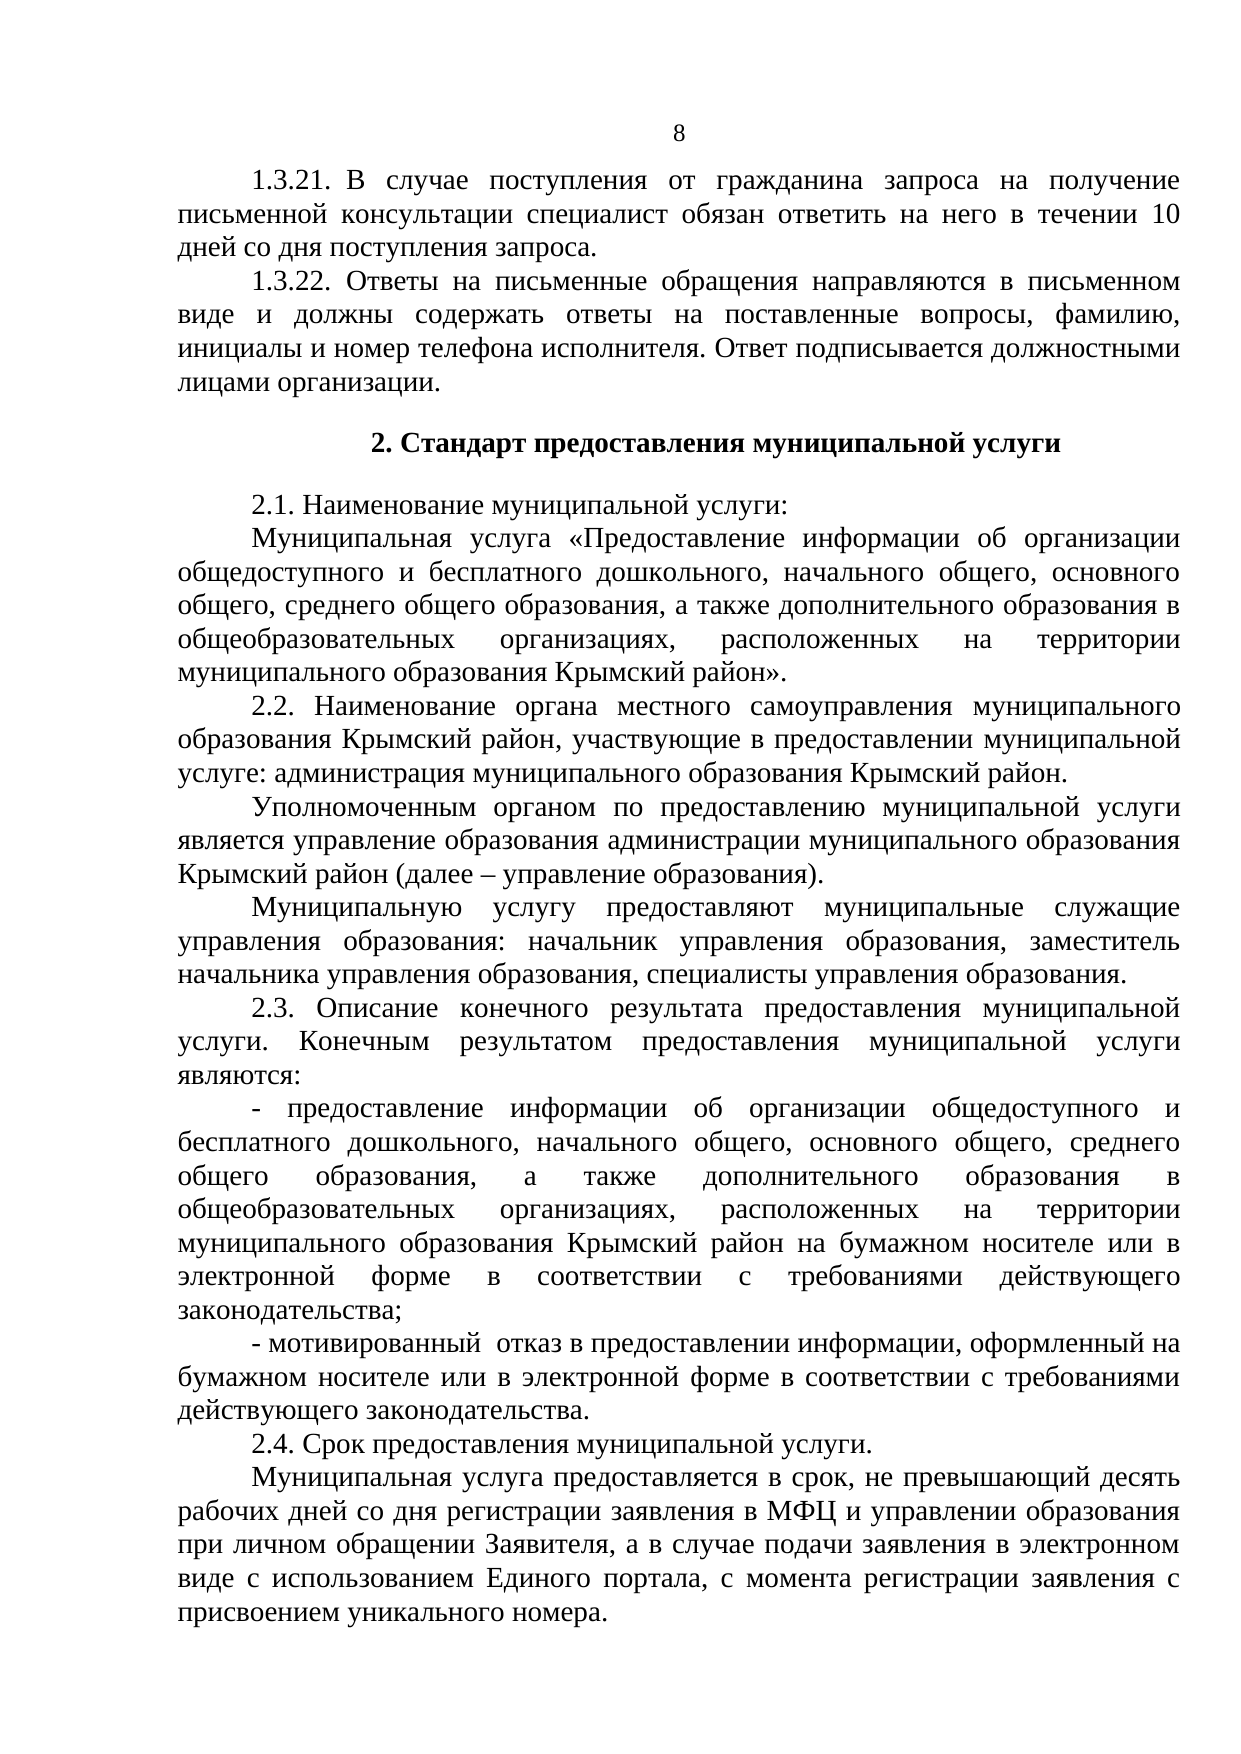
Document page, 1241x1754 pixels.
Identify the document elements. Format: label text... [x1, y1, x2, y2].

text 1.3.22. Ответы на письменные обращения направляются в письменном виде и должны содержать ответы на поставленные вопросы, фамилию, инициалы и номер телефона исполнителя. Ответ подписывается должностными лицами организации. [177, 263, 1181, 397]
text Муниципальную услугу предоставляют муниципальные служащие управления образования: начальник управления образования, заместитель начальника управления образования, специалисты управления образования. [177, 889, 1181, 990]
text Муниципальная услуга «Предоставление информации об организации общедоступного и бесплатного дошкольного, начального общего, основного общего, среднего общего образования, а также дополнительного образования в общеобразовательных организациях, расположенных на территории муниципального образования Крымский район». [177, 520, 1181, 688]
text 2.3. Описание конечного результата предоставления муниципальной услуги. Конечным результатом предоставления муниципальной услуги являются: [177, 990, 1181, 1091]
text Муниципальная услуга предоставляется в срок, не превышающий десять рабочих дней со дня регистрации заявления в МФЦ и управлении образования при личном обращении Заявителя, а в случае подачи заявления в электронном виде с использованием Единого портала, с момента регистрации заявления с присвоением уникального номера. [177, 1459, 1181, 1627]
text - предоставление информации об организации общедоступного и бесплатного дошкольного, начального общего, основного общего, среднего общего образования, а также дополнительного образования в общеобразовательных организациях, расположенных на территории муниципального образования Крымский район на бумажном носителе или в электронной форме в соответствии с требованиями действующего законодательства; [177, 1091, 1181, 1325]
text Уполномоченным органом по предоставлению муниципальной услуги является управление образования администрации муниципального образования Крымский район (далее – управление образования). [177, 789, 1181, 889]
text - мотивированный отказ в предоставлении информации, оформленный на бумажном носителе или в электронной форме в соответствии с требованиями действующего законодательства. [177, 1325, 1181, 1426]
text 2. Стандарт предоставления муниципальной услуги [177, 425, 1181, 459]
text 2.1. Наименование муниципальной услуги: [177, 487, 1181, 520]
text 2.2. Наименование органа местного самоуправления муниципального образования Крымский район, участвующие в предоставлении муниципальной услуге: администрация муниципального образования Крымский район. [177, 688, 1181, 789]
text 2.4. Срок предоставления муниципальной услуги. [177, 1426, 1181, 1459]
text 1.3.21. В случае поступления от гражданина запроса на получение письменной консультации специалист обязан ответить на него в течении 10 дней со дня поступления запроса. [177, 162, 1181, 263]
